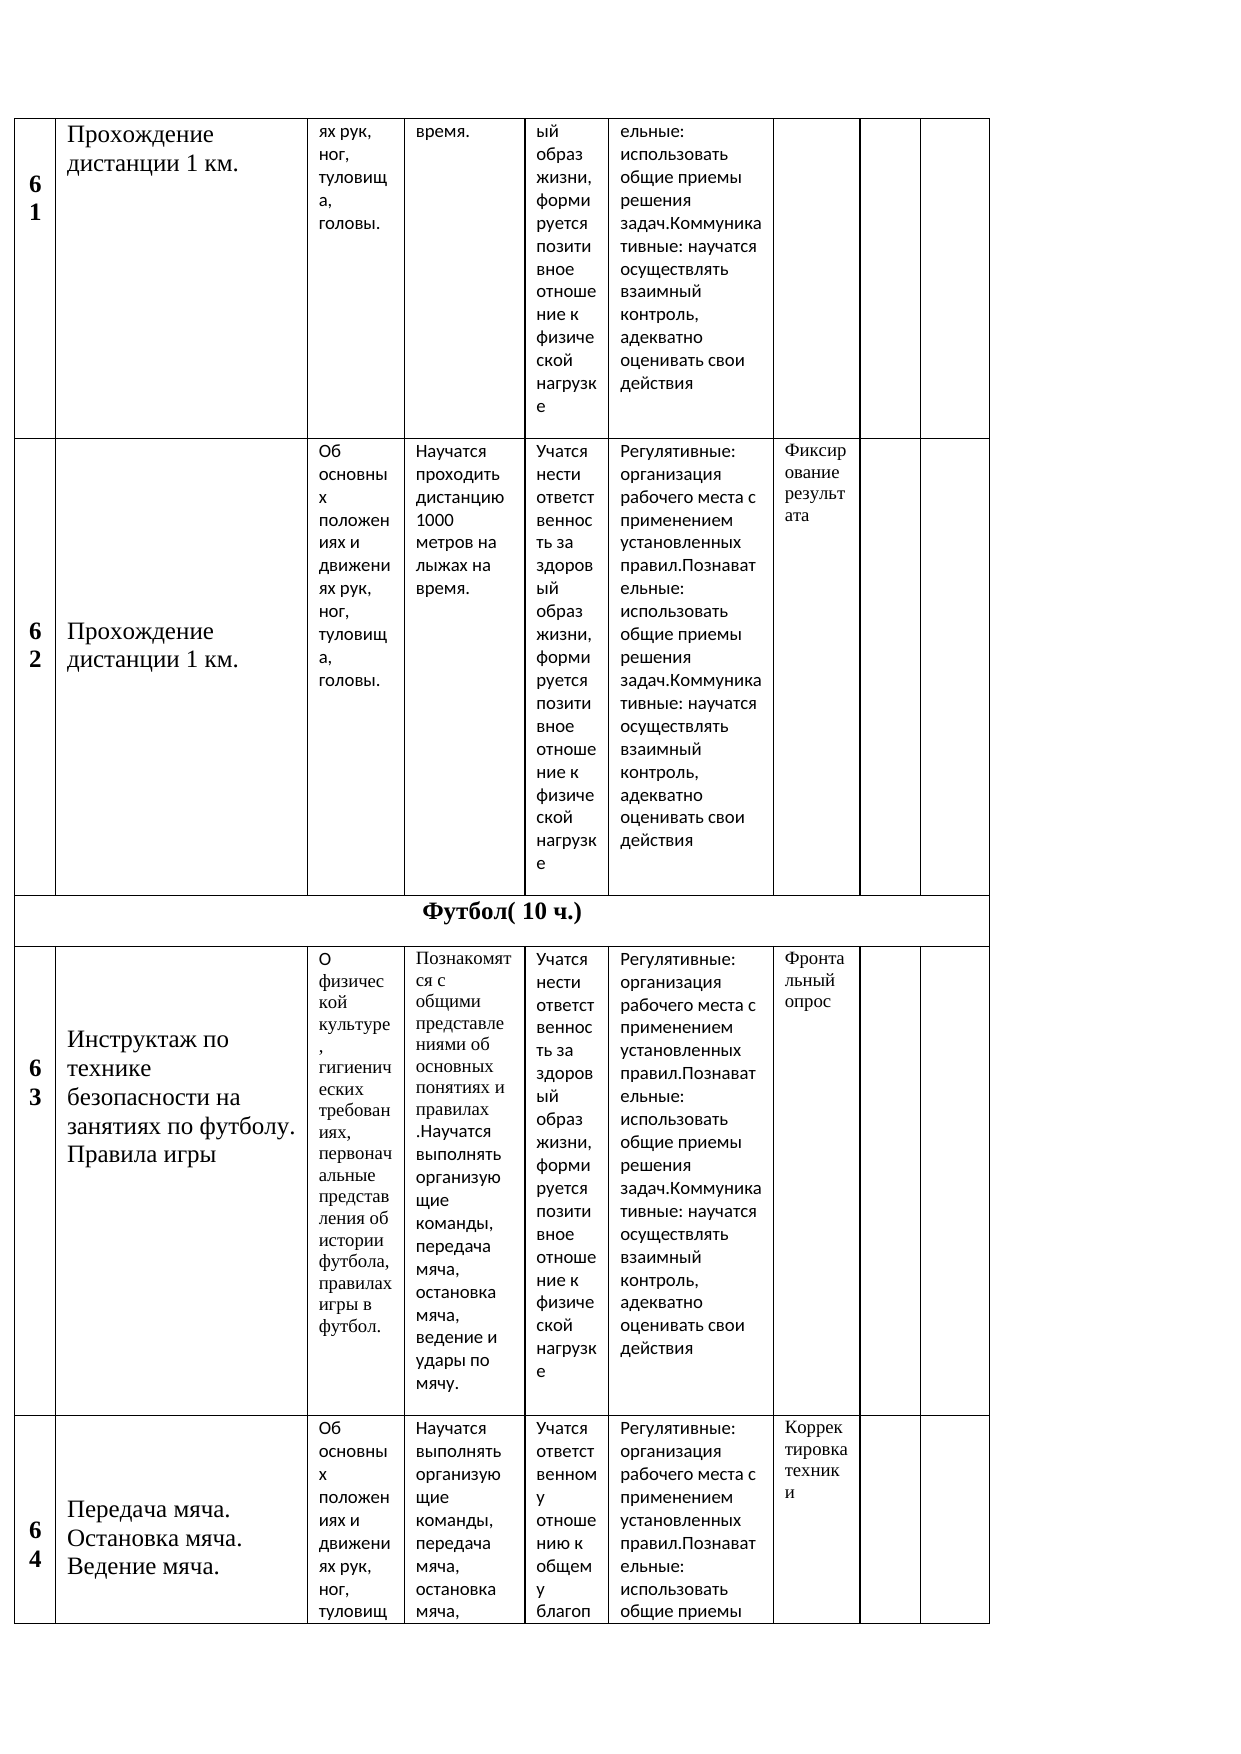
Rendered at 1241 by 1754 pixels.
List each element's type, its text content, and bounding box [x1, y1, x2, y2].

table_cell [774, 1416, 859, 1622]
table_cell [405, 119, 524, 438]
table_cell 61 [15, 119, 55, 438]
table_cell Научатся проходить дистанцию 1000 метров на лыжах на время. [405, 439, 524, 895]
table_cell [921, 439, 989, 895]
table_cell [609, 1416, 773, 1622]
table_cell О физической культуре, гигиенических требованиях, первоначальные представления об истории футбола, правилах игры в футбол. [308, 947, 404, 1415]
table_cell [921, 947, 989, 1415]
table_cell [861, 1416, 920, 1622]
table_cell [308, 1416, 404, 1622]
table_cell [861, 439, 920, 895]
table_cell [921, 119, 989, 438]
table_cell Учатся нести ответственность за здоровый образ жизни, формируется позитивное отношение к физической нагрузке [526, 947, 608, 1415]
table_cell Фронтальный опрос [774, 947, 859, 1415]
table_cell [56, 119, 307, 438]
table_cell Инструктаж по технике безопасности на занятиях по футболу. Правила игры [56, 947, 307, 1415]
table_cell 63 [15, 947, 55, 1415]
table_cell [609, 119, 773, 438]
table_cell [861, 119, 920, 438]
table_cell Фиксирование результата [774, 439, 859, 895]
table_cell [921, 1416, 989, 1622]
table_cell Познакомятся с общими представлениями об основных понятиях и правилах.Научатся выполнять организующие команды, передача мяча, остановка мяча, ведение и удары по мячу. [405, 947, 524, 1415]
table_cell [308, 119, 404, 438]
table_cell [526, 119, 608, 438]
table_cell Об основных положениях и движениях рук, ног, туловища, головы. [308, 439, 404, 895]
table_cell Учатся нести ответственность за здоровый образ жизни, формируется позитивное отношение к физической нагрузке [526, 439, 608, 895]
table_cell 64 [15, 1416, 55, 1622]
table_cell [405, 1416, 524, 1622]
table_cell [774, 119, 859, 438]
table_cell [526, 1416, 608, 1622]
table_cell [861, 947, 920, 1415]
table_cell Прохождение дистанции 1 км. [56, 439, 307, 895]
table_cell Футбол( 10 ч.) [15, 896, 989, 946]
table_cell 62 [15, 439, 55, 895]
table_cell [56, 1416, 307, 1622]
